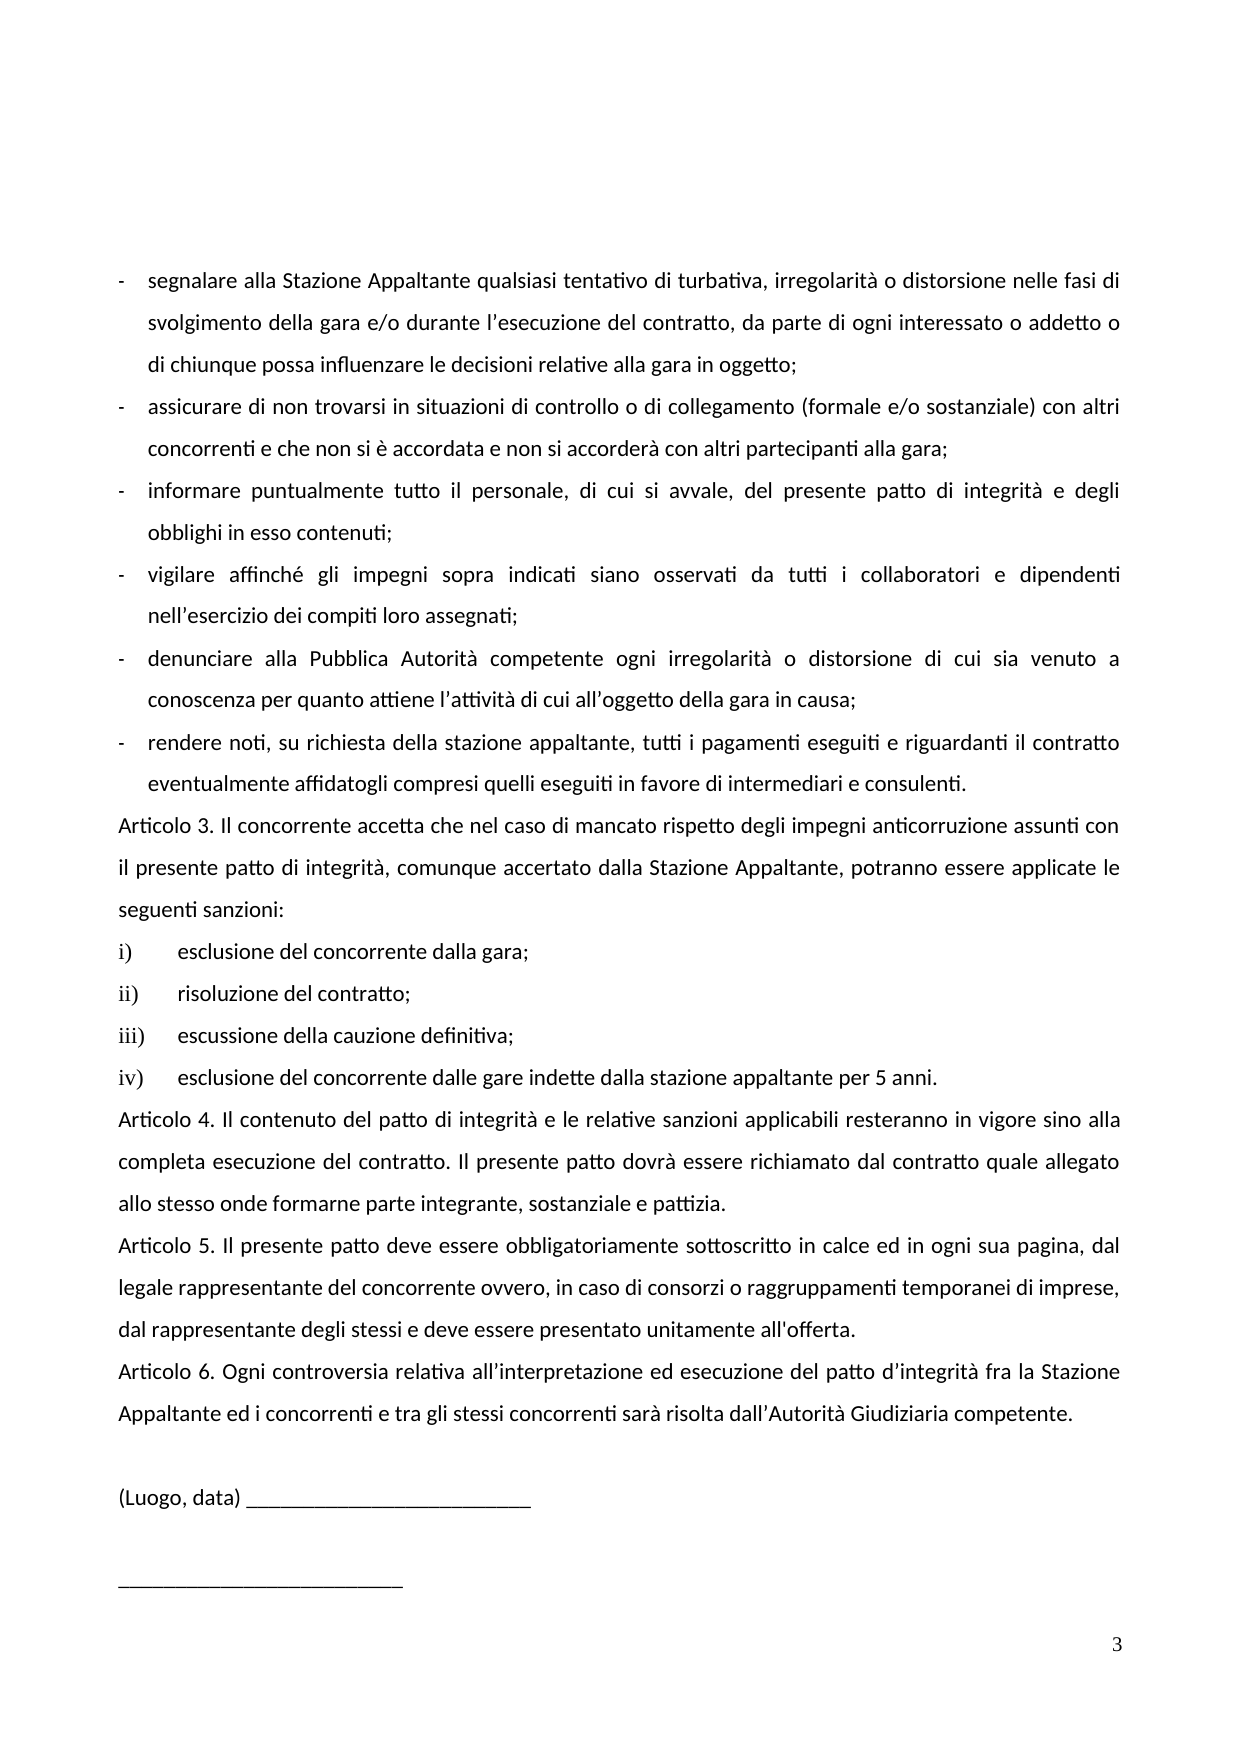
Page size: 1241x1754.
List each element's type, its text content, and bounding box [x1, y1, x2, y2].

list esclusione del concorrente dalla gara; [118, 937, 1122, 966]
list segnalare alla Stazione Appaltante qualsiasi tentativo di turbativa, irregolarità o distorsione nelle fasi di svolgimento della gara e/o durante l’esecuzione del contratto, da parte di ogni interessato o addetto o di chiunque possa influenzare le decisioni relative alla gara in oggetto; [118, 266, 1122, 378]
list risoluzione del contratto; [118, 979, 1122, 1007]
text (Luogo, data) _________________________ [118, 1483, 1122, 1511]
list denunciare alla Pubblica Autorità competente ogni irregolarità o distorsione di cui sia venuto a conoscenza per quanto attiene l’attività di cui all’oggetto della gara in causa; [118, 644, 1122, 714]
list assicurare di non trovarsi in situazioni di controllo o di collegamento (formale e/o sostanziale) con altri concorrenti e che non si è accordata e non si accorderà con altri partecipanti alla gara; [118, 392, 1122, 462]
list informare puntualmente tutto il personale, di cui si avvale, del presente patto di integrità e degli obblighi in esso contenuti; [118, 476, 1122, 546]
list rendere noti, su richiesta della stazione appaltante, tutti i pagamenti eseguiti e riguardanti il contratto eventualmente affidatogli compresi quelli eseguiti in favore di intermediari e consulenti. [118, 728, 1122, 798]
text Articolo 5. Il presente patto deve essere obbligatoriamente sottoscritto in calce ed in ogni sua pagina, dal legale rappresentante del concorrente ovvero, in caso di consorzi o raggruppamenti temporanei di imprese, dal rappresentante degli stessi e deve essere presentato unitamente all'offerta. [118, 1231, 1122, 1343]
text _________________________ [118, 1563, 1122, 1591]
list vigilare affinché gli impegni sopra indicati siano osservati da tutti i collaboratori e dipendenti nell’esercizio dei compiti loro assegnati; [118, 560, 1122, 630]
text Articolo 4. Il contenuto del patto di integrità e le relative sanzioni applicabili resteranno in vigore sino alla completa esecuzione del contratto. Il presente patto dovrà essere richiamato dal contratto quale allegato allo stesso onde formarne parte integrante, sostanziale e pattizia. [118, 1105, 1122, 1217]
list escussione della cauzione definitiva; [118, 1021, 1122, 1049]
text Articolo 6. Ogni controversia relativa all’interpretazione ed esecuzione del patto d’integrità fra la Stazione Appaltante ed i concorrenti e tra gli stessi concorrenti sarà risolta dall’Autorità Giudiziaria competente. [118, 1357, 1122, 1427]
text Articolo 3. Il concorrente accetta che nel caso di mancato rispetto degli impegni anticorruzione assunti con il presente patto di integrità, comunque accertato dalla Stazione Appaltante, potranno essere applicate le seguenti sanzioni: [118, 812, 1122, 923]
list esclusione del concorrente dalle gare indette dalla stazione appaltante per 5 anni. [118, 1063, 1122, 1091]
